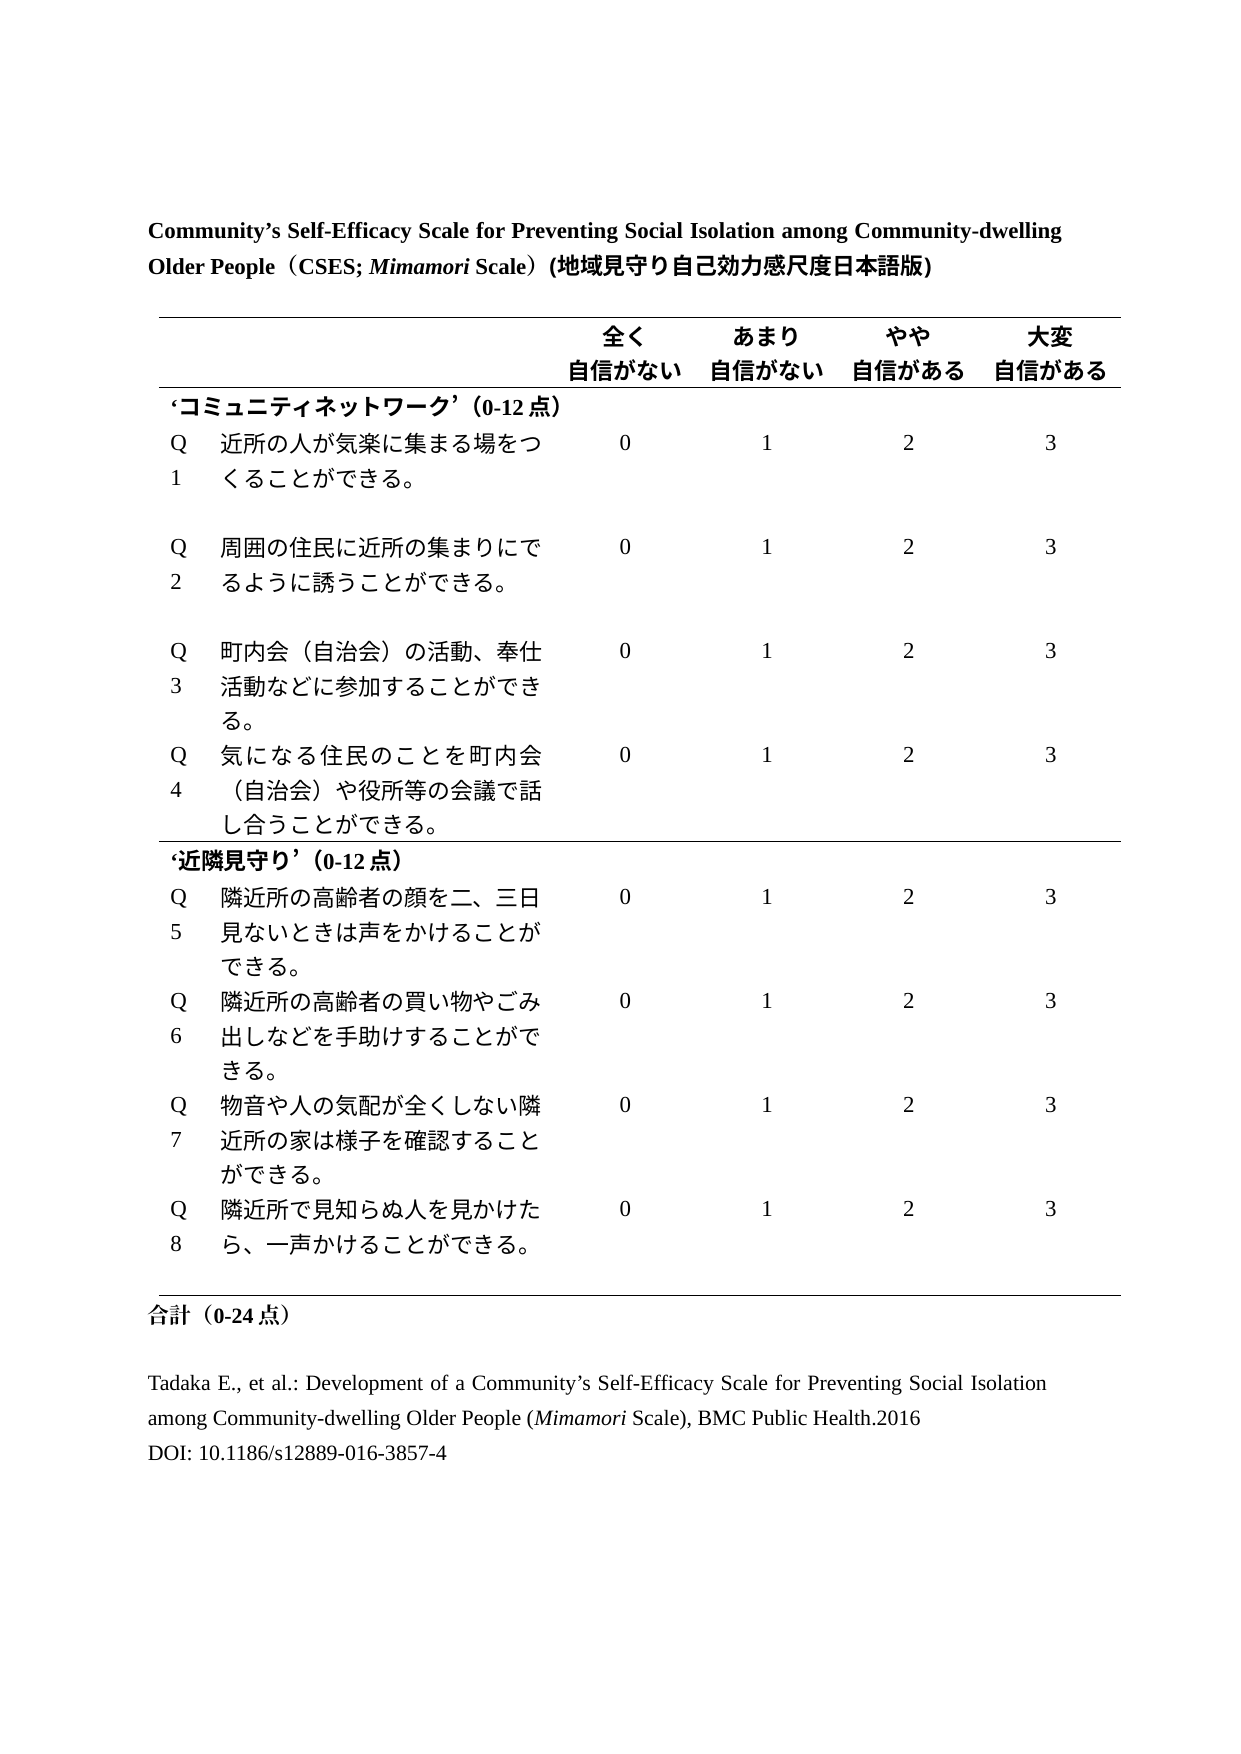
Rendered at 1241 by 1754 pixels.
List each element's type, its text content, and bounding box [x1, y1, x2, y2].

table_cell 2 [838, 1087, 979, 1191]
table_cell 隣近所の高齢者の買い物やごみ出しなどを手助けすることができる。 [209, 983, 554, 1087]
table_cell 3 [980, 633, 1121, 737]
table_header 大変 自信がある [980, 318, 1121, 387]
table_cell 隣近所で見知らぬ人を見かけたら、一声かけることができる。 [209, 1191, 554, 1295]
table_cell 2 [838, 1191, 979, 1295]
table_cell 0 [554, 529, 696, 633]
table_cell 2 [838, 879, 979, 983]
table_cell ‘近隣見守り’（0-12点） [159, 842, 1121, 879]
table_cell Q7 [159, 1087, 209, 1191]
table_cell 0 [554, 633, 696, 737]
table_cell Q6 [159, 983, 209, 1087]
table_header あまり 自信がない [696, 318, 838, 387]
table_cell 3 [980, 879, 1121, 983]
table_header やや 自信がある [838, 318, 979, 387]
table_cell Q2 [159, 529, 209, 633]
table_cell 1 [696, 633, 838, 737]
table_cell Q1 [159, 425, 209, 529]
table_cell 1 [696, 1087, 838, 1191]
table_cell 3 [980, 425, 1121, 529]
text Tadaka E., et al.: Development of a Community’s Self-Efficacy Scale for Preventing Social Isolation among Community-dwelling Older People (Mimamori Scale), BMC Public Health.2016 [148, 1366, 1048, 1435]
table_cell 周囲の住民に近所の集まりにで るように誘うことができる。 [209, 529, 554, 633]
table_cell 1 [696, 529, 838, 633]
table_cell 3 [980, 1191, 1121, 1295]
table_cell 0 [554, 1191, 696, 1295]
text Community’s Self-Efficacy Scale for Preventing Social Isolation among Community-dwelling Older People（CSES; Mimamori Scale）(地域見守り自己効力感尺度日本語版) [148, 213, 1063, 282]
table_cell 0 [554, 425, 696, 529]
table_cell 隣近所の高齢者の顔を二、三日見ないときは声をかけることができる。 [209, 879, 554, 983]
table_header 全く 自信がない [554, 318, 696, 387]
table_cell 2 [838, 983, 979, 1087]
table_cell 物音や人の気配が全くしない隣近所の家は様子を確認することができる。 [209, 1087, 554, 1191]
table_cell Q3 [159, 633, 209, 737]
table_cell 1 [696, 737, 838, 841]
table_cell 0 [554, 1087, 696, 1191]
text 合計（0-24点） [148, 1296, 1107, 1331]
table_cell 3 [980, 1087, 1121, 1191]
table_cell 3 [980, 983, 1121, 1087]
table_cell Q5 [159, 879, 209, 983]
table_cell 1 [696, 879, 838, 983]
table_cell 気になる住民のことを町内会 （自治会）や役所等の会議で話 し合うことができる。 [209, 737, 554, 841]
table_cell 3 [980, 529, 1121, 633]
table_cell 2 [838, 633, 979, 737]
table_cell Q4 [159, 737, 209, 841]
text DOI: 10.1186/s12889-016-3857-4 [148, 1435, 1048, 1470]
table_header [159, 318, 554, 387]
table_cell 0 [554, 737, 696, 841]
table_cell 近所の人が気楽に集まる場をつ くることができる。 [209, 425, 554, 529]
table_cell 2 [838, 425, 979, 529]
table_cell Q8 [159, 1191, 209, 1295]
table_cell 2 [838, 737, 979, 841]
table_cell 町内会（自治会）の活動、奉仕 活動などに参加することができる。 [209, 633, 554, 737]
table_cell 1 [696, 425, 838, 529]
table_cell 0 [554, 879, 696, 983]
table_cell 1 [696, 1191, 838, 1295]
table_cell 3 [980, 737, 1121, 841]
table_cell ‘コミュニティネットワーク’（0-12点） [159, 388, 1121, 425]
table_cell 1 [696, 983, 838, 1087]
table_cell 2 [838, 529, 979, 633]
table_cell 0 [554, 983, 696, 1087]
